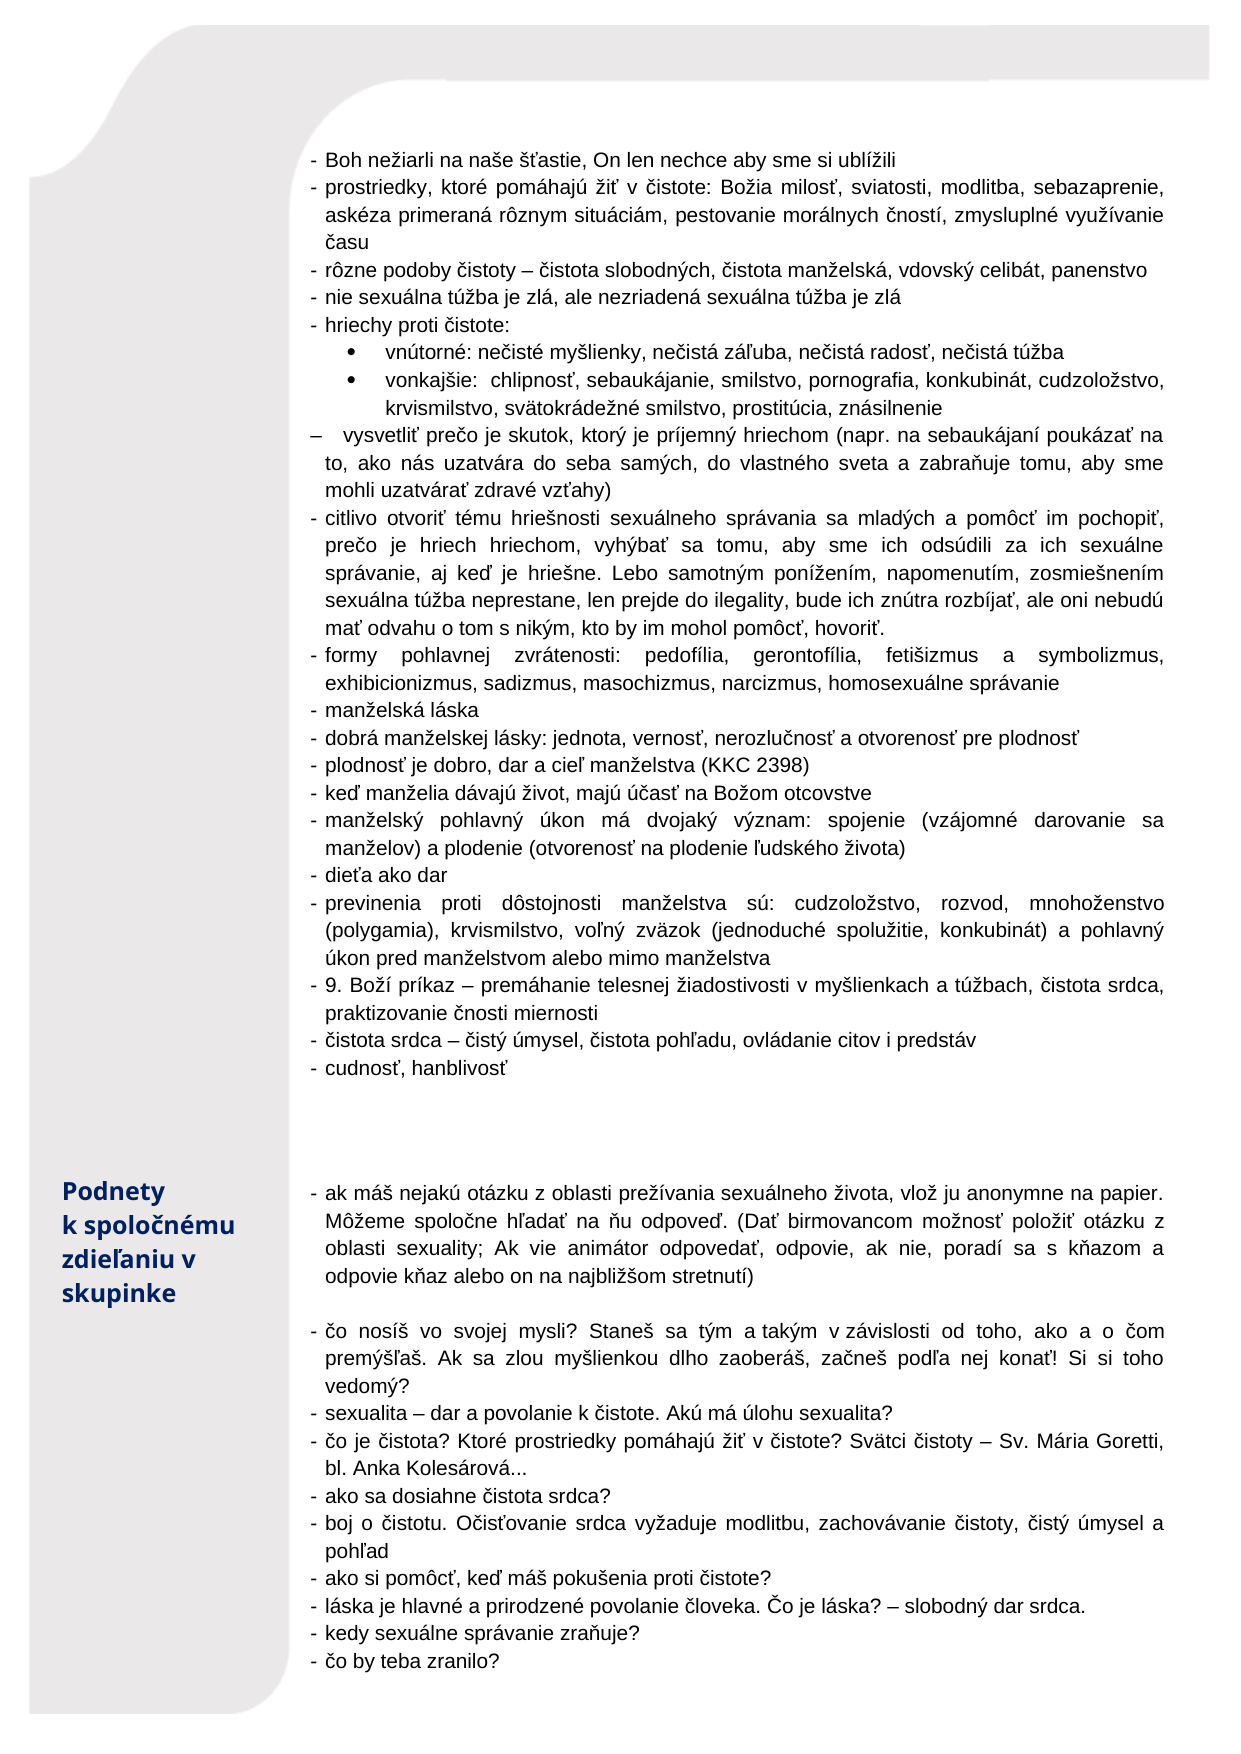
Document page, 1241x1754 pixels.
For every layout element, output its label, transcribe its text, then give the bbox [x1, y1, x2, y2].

text - 9. Boží príkaz – premáhanie telesnej žiadostivosti v myšlienkach a túžbach, čistota srdca, praktizovanie čnosti miernosti [310, 973, 1165, 1024]
text - dieťa ako dar [310, 863, 1165, 887]
list vnútorné: nečisté myšlienky, nečistá záľuba, nečistá radosť, nečistá túžba [348, 340, 1165, 364]
text - prostriedky, ktoré pomáhajú žiť v čistote: Božia milosť, sviatosti, modlitba, sebazaprenie, askéza primeraná rôznym situáciám, pestovanie morálnych čností, zmysluplné využívanie času [310, 175, 1165, 254]
text - čistota srdca – čistý úmysel, čistota pohľadu, ovládanie citov i predstáv [310, 1028, 1165, 1052]
text - Boh nežiarli na naše šťastie, On len nechce aby sme si ublížili [310, 148, 1165, 172]
text - nie sexuálna túžba je zlá, ale nezriadená sexuálna túžba je zlá [310, 285, 1165, 309]
text - formy pohlavnej zvrátenosti: pedofília, gerontofília, fetišizmus a symbolizmus, exhibicionizmus, sadizmus, masochizmus, narcizmus, homosexuálne správanie [310, 643, 1165, 694]
text - čo by teba zranilo? [310, 1648, 1165, 1672]
text - čo je čistota? Ktoré prostriedky pomáhajú žiť v čistote? Svätci čistoty – Sv. Mária Goretti, bl. Anka Kolesárová... [310, 1428, 1165, 1480]
text - boj o čistotu. Očisťovanie srdca vyžaduje modlitbu, zachovávanie čistoty, čistý úmysel a pohľad [310, 1511, 1165, 1562]
text - hriechy proti čistote: [310, 313, 1165, 337]
text - láska je hlavné a prirodzené povolanie človeka. Čo je láska? – slobodný dar srdca. [310, 1593, 1165, 1617]
text - previnenia proti dôstojnosti manželstva sú: cudzoložstvo, rozvod, mnohoženstvo (polygamia), krvismilstvo, voľný zväzok (jednoduché spolužitie, konkubinát) a pohlavný úkon pred manželstvom alebo mimo manželstva [310, 890, 1165, 969]
text - ak máš nejakú otázku z oblasti prežívania sexuálneho života, vlož ju anonymne na papier. Môžeme spoločne hľadať na ňu odpoveď. (Dať birmovancom možnosť položiť otázku z oblasti sexuality; Ak vie animátor odpovedať, odpovie, ak nie, poradí sa s kňazom a odpovie kňaz alebo on na najbližšom stretnutí) [310, 1181, 1165, 1287]
list vonkajšie: chlipnosť, sebaukájanie, smilstvo, pornografia, konkubinát, cudzoložstvo, krvismilstvo, svätokrádežné smilstvo, prostitúcia, znásilnenie [348, 368, 1165, 419]
text - ako sa dosiahne čistota srdca? [310, 1483, 1165, 1507]
text - sexualita – dar a povolanie k čistote. Akú má úlohu sexualita? [310, 1401, 1165, 1425]
text - dobrá manželskej lásky: jednota, vernosť, nerozlučnosť a otvorenosť pre plodnosť [310, 725, 1165, 749]
text - kedy sexuálne správanie zraňuje? [310, 1621, 1165, 1645]
text - čo nosíš vo svojej mysli? Staneš sa tým a takým v závislosti od toho, ako a o čom premýšľaš. Ak sa zlou myšlienkou dlho zaoberáš, začneš podľa nej konať! Si si toho vedomý? [310, 1318, 1165, 1397]
text - cudnosť, hanblivosť [310, 1055, 1165, 1079]
text - plodnosť je dobro, dar a cieľ manželstva (KKC 2398) [310, 753, 1165, 777]
text - manželská láska [310, 698, 1165, 722]
text - manželský pohlavný úkon má dvojaký význam: spojenie (vzájomné darovanie sa manželov) a plodenie (otvorenosť na plodenie ľudského života) [310, 808, 1165, 859]
text - rôzne podoby čistoty – čistota slobodných, čistota manželská, vdovský celibát, panenstvo [310, 258, 1165, 282]
text - citlivo otvoriť tému hriešnosti sexuálneho správania sa mladých a pomôcť im pochopiť, prečo je hriech hriechom, vyhýbať sa tomu, aby sme ich odsúdili za ich sexuálne správanie, aj keď je hriešne. Lebo samotným ponížením, napomenutím, zosmiešnením sexuálna túžba neprestane, len prejde do ilegality, bude ich znútra rozbíjať, ale oni nebudú mať odvahu o tom s nikým, kto by im mohol pomôcť, hovoriť. [310, 505, 1165, 639]
text – vysvetliť prečo je skutok, ktorý je príjemný hriechom (napr. na sebaukájaní poukázať na to, ako nás uzatvára do seba samých, do vlastného sveta a zabraňuje tomu, aby sme mohli uzatvárať zdravé vzťahy) [310, 423, 1165, 502]
text - ako si pomôcť, keď máš pokušenia proti čistote? [310, 1566, 1165, 1590]
text - keď manželia dávajú život, majú účasť na Božom otcovstve [310, 780, 1165, 804]
picture [29, 25, 1210, 1714]
